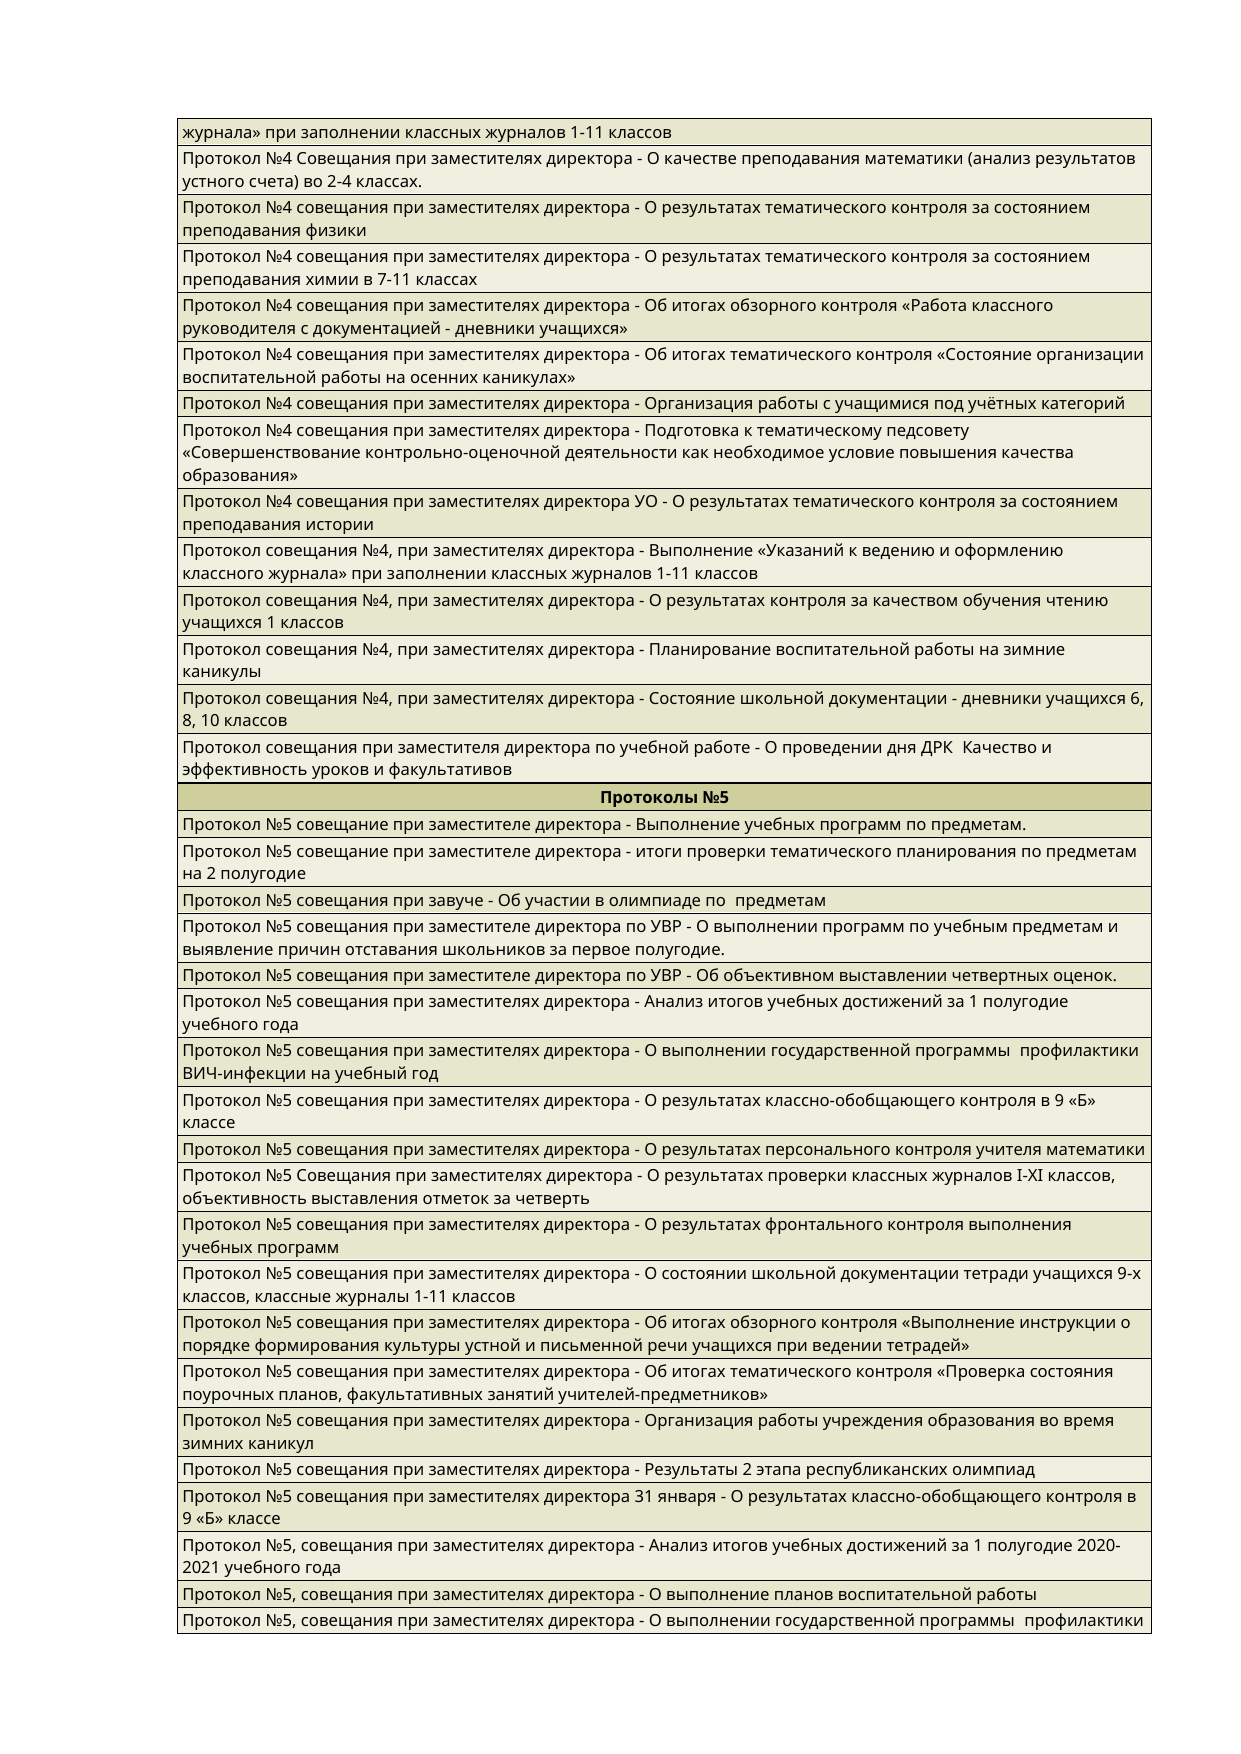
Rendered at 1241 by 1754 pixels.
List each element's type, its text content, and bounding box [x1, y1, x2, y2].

table_cell Протокол №4 совещания при заместителях директора - О результатах тематического контроля за состоянием преподавания физики [178, 195, 1151, 243]
table_cell Протокол совещания №4, при заместителях директора - Состояние школьной документации - дневники учащихся 6, 8, 10 классов [178, 685, 1151, 733]
table_cell Протокол №4 Совещания при заместителях директора - О качестве преподавания математики (анализ результатов устного счета) во 2-4 классах. [178, 146, 1151, 193]
table_cell Протокол №5, совещания при заместителях директора - О выполнение планов воспитательной работы [178, 1581, 1151, 1607]
table_cell Протокол №5 совещание при заместителе директора - Выполнение учебных программ по предметам. [178, 811, 1151, 837]
table_cell Протокол №5 совещания при заместителях директора - О результатах персонального контроля учителя математики [178, 1136, 1151, 1161]
table_cell Протокол №5 Совещания при заместителях директора - О результатах проверки классных журналов I-XI классов, объективность выставления отметок за четверть [178, 1163, 1151, 1211]
table_cell Протокол совещания №4, при заместителях директора - О результатах контроля за качеством обучения чтению учащихся 1 классов [178, 587, 1151, 635]
table_cell Протокол №5 совещания при заместителях директора - О выполнении государственной программы профилактики ВИЧ-инфекции на учебный год [178, 1038, 1151, 1086]
table_cell Протокол №5 совещания при заместителе директора по УВР - О выполнении программ по учебным предметам и выявление причин отставания школьников за первое полугодие. [178, 914, 1151, 962]
table_cell Протокол №4 совещания при заместителях директора - Об итогах тематического контроля «Состояние организации воспитательной работы на осенних каникулах» [178, 342, 1151, 390]
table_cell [178, 1608, 1151, 1633]
table_cell Протокол №5 совещания при заместителях директора - Результаты 2 этапа республиканских олимпиад [178, 1457, 1151, 1482]
table_cell Протокол №5 совещания при заместителях директора - Об итогах тематического контроля «Проверка состояния поурочных планов, факультативных занятий учителей-предметников» [178, 1359, 1151, 1407]
table_cell Протокол №4 совещания при заместителях директора - Подготовка к тематическому педсовету «Совершенствование контрольно-оценочной деятельности как необходимое условие повышения качества образования» [178, 417, 1151, 488]
table_cell Протокол №5 совещания при заместителях директора - О результатах фронтального контроля выполнения учебных программ [178, 1212, 1151, 1259]
table_cell Протокол №5, совещания при заместителях директора - Анализ итогов учебных достижений за 1 полугодие 2020-2021 учебного года [178, 1532, 1151, 1580]
table_cell Протокол №4 совещания при заместителях директора УО - О результатах тематического контроля за состоянием преподавания истории [178, 489, 1151, 537]
table_cell Протокол №5 совещание при заместителе директора - итоги проверки тематического планирования по предметам на 2 полугодие [178, 838, 1151, 886]
table_cell Протокол №5 совещания при заместителях директора - Анализ итогов учебных достижений за 1 полугодие учебного года [178, 989, 1151, 1037]
table_cell Протокол №4 совещания при заместителях директора - Организация работы с учащимися под учётных категорий [178, 391, 1151, 416]
table_cell Протоколы №5 [178, 784, 1151, 810]
table_cell Протокол совещания №4, при заместителях директора - Выполнение «Указаний к ведению и оформлению классного журнала» при заполнении классных журналов 1-11 классов [178, 538, 1151, 586]
table_cell Протокол №4 совещания при заместителях директора - О результатах тематического контроля за состоянием преподавания химии в 7-11 классах [178, 244, 1151, 292]
table_cell Протокол совещания №4, при заместителях директора - Планирование воспитательной работы на зимние каникулы [178, 636, 1151, 684]
table_cell Протокол №5 совещания при заместителях директора - О состоянии школьной документации тетради учащихся 9-х классов, классные журналы 1-11 классов [178, 1261, 1151, 1309]
table_cell Протокол №5 совещания при заместителе директора по УВР - Об объективном выставлении четвертных оценок. [178, 963, 1151, 988]
table_cell Протокол №5 совещания при заместителях директора - Организация работы учреждения образования во время зимних каникул [178, 1408, 1151, 1456]
table_cell Протокол №5 совещания при заместителях директора - О результатах классно-обобщающего контроля в 9 «Б» классе [178, 1087, 1151, 1135]
table_cell Протокол №4 совещания при заместителях директора - Об итогах обзорного контроля «Работа классного руководителя с документацией - дневники учащихся» [178, 293, 1151, 341]
table_cell Протокол №5 совещания при заместителях директора - Об итогах обзорного контроля «Выполнение инструкции о порядке формирования культуры устной и письменной речи учащихся при ведении тетрадей» [178, 1310, 1151, 1358]
table_cell Протокол №5 совещания при заместителях директора 31 января - О результатах классно-обобщающего контроля в 9 «Б» классе [178, 1483, 1151, 1531]
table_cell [178, 119, 1151, 144]
table_cell Протокол №5 совещания при завуче - Об участии в олимпиаде по предметам [178, 887, 1151, 912]
table_cell Протокол совещания при заместителя директора по учебной работе - О проведении дня ДРК Качество и эффективность уроков и факультативов [178, 734, 1151, 782]
